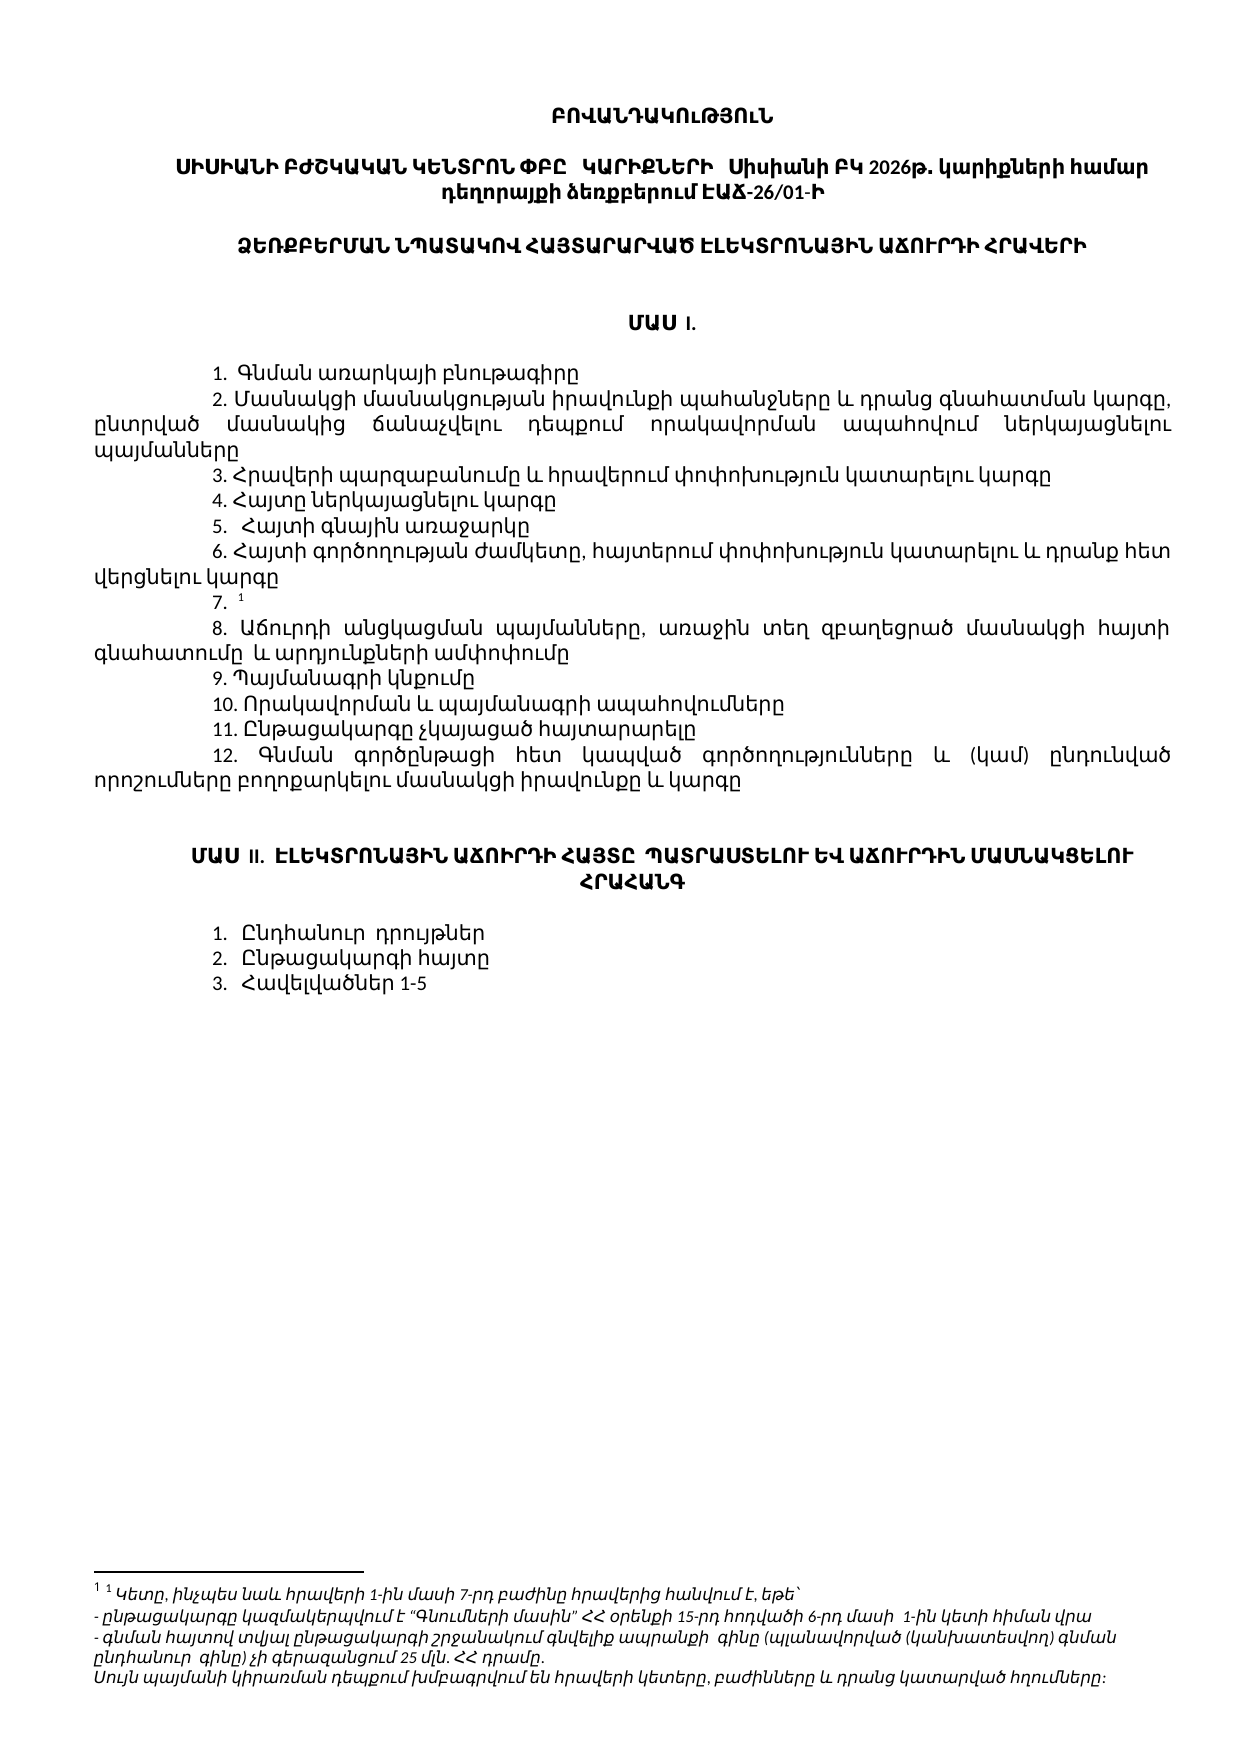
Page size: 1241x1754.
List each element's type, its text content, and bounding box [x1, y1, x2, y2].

text ՄԱՍ I. [94, 310, 1171, 335]
text 3. Հրավերի պարզաբանումը և հրավերում փոփոխություն կատարելու կարգը [94, 462, 1171, 488]
text 5. Հայտի գնային առաջարկը [94, 513, 1171, 538]
text 3. Հավելվածներ 1-5 [94, 971, 1171, 996]
text 1. Գնման առարկայի բնութագիրը [94, 361, 1171, 386]
text 8. Աճուրդի անցկացման պայմանները, առաջին տեղ զբաղեցրած մասնակցի հայտի գնահատումը և արդյունքների ամփոփումը [94, 615, 1171, 666]
text ՄԱՍ II. ԷԼԵԿՏՐՈՆԱՅԻՆ ԱՃՈԻՐԴԻ ՀԱՅՏԸ ՊԱՏՐԱՍՏԵԼՈՒ ԵՎ ԱՃՈՒՐԴԻՆ ՄԱՍՆԱԿՑԵԼՈՒ ՀՐԱՀԱՆԳ [94, 843, 1171, 894]
text 9. Պայմանագրի կնքումը [94, 666, 1171, 691]
text 2. Ընթացակարգի հայտը [94, 945, 1171, 971]
text 4. Հայտը ներկայացնելու կարգը [94, 488, 1171, 513]
text ՍԻՍԻԱՆԻ ԲԺՇԿԱԿԱՆ ԿԵՆՏՐՈՆ ՓԲԸ ԿԱՐԻՔՆԵՐԻ Սիսիանի ԲԿ 2026թ․ կարիքների համար դեղորայքի ձեռքբերում ԷԱՃ-26/01-Ի [94, 154, 1171, 205]
text 12. Գնման գործընթացի հետ կապված գործողությունները և (կամ) ընդունված որոշումները բողոքարկելու մասնակցի իրավունքը և կարգը [94, 742, 1171, 793]
text 2. Մասնակցի մասնակցության իրավունքի պահանջները և դրանց գնահատման կարգը, ընտրված մասնակից ճանաչվելու դեպքում որակավորման ապահովում ներկայացնելու պայմանները [94, 386, 1171, 462]
text ՁԵՌՔԲԵՐՄԱՆ ՆՊԱՏԱԿՈՎ ՀԱՅՏԱՐԱՐՎԱԾ ԷԼԵԿՏՐՈՆԱՅԻՆ ԱՃՈՒՐԴԻ ՀՐԱՎԵՐԻ [94, 233, 1171, 259]
text 10. Որակավորման և պայմանագրի ապահովումները [94, 691, 1171, 716]
text 11. Ընթացակարգը չկայացած հայտարարելը [94, 716, 1171, 742]
text 7. 1 [94, 589, 1171, 615]
text 1. Ընդհանուր դրույթներ [94, 920, 1171, 945]
text 6. Հայտի գործողության ժամկետը, հայտերում փոփոխություն կատարելու և դրանք հետ վերցնելու կարգը [94, 538, 1171, 589]
text ԲՈՎԱՆԴԱԿՈւԹՅՈւՆ [94, 103, 1171, 128]
